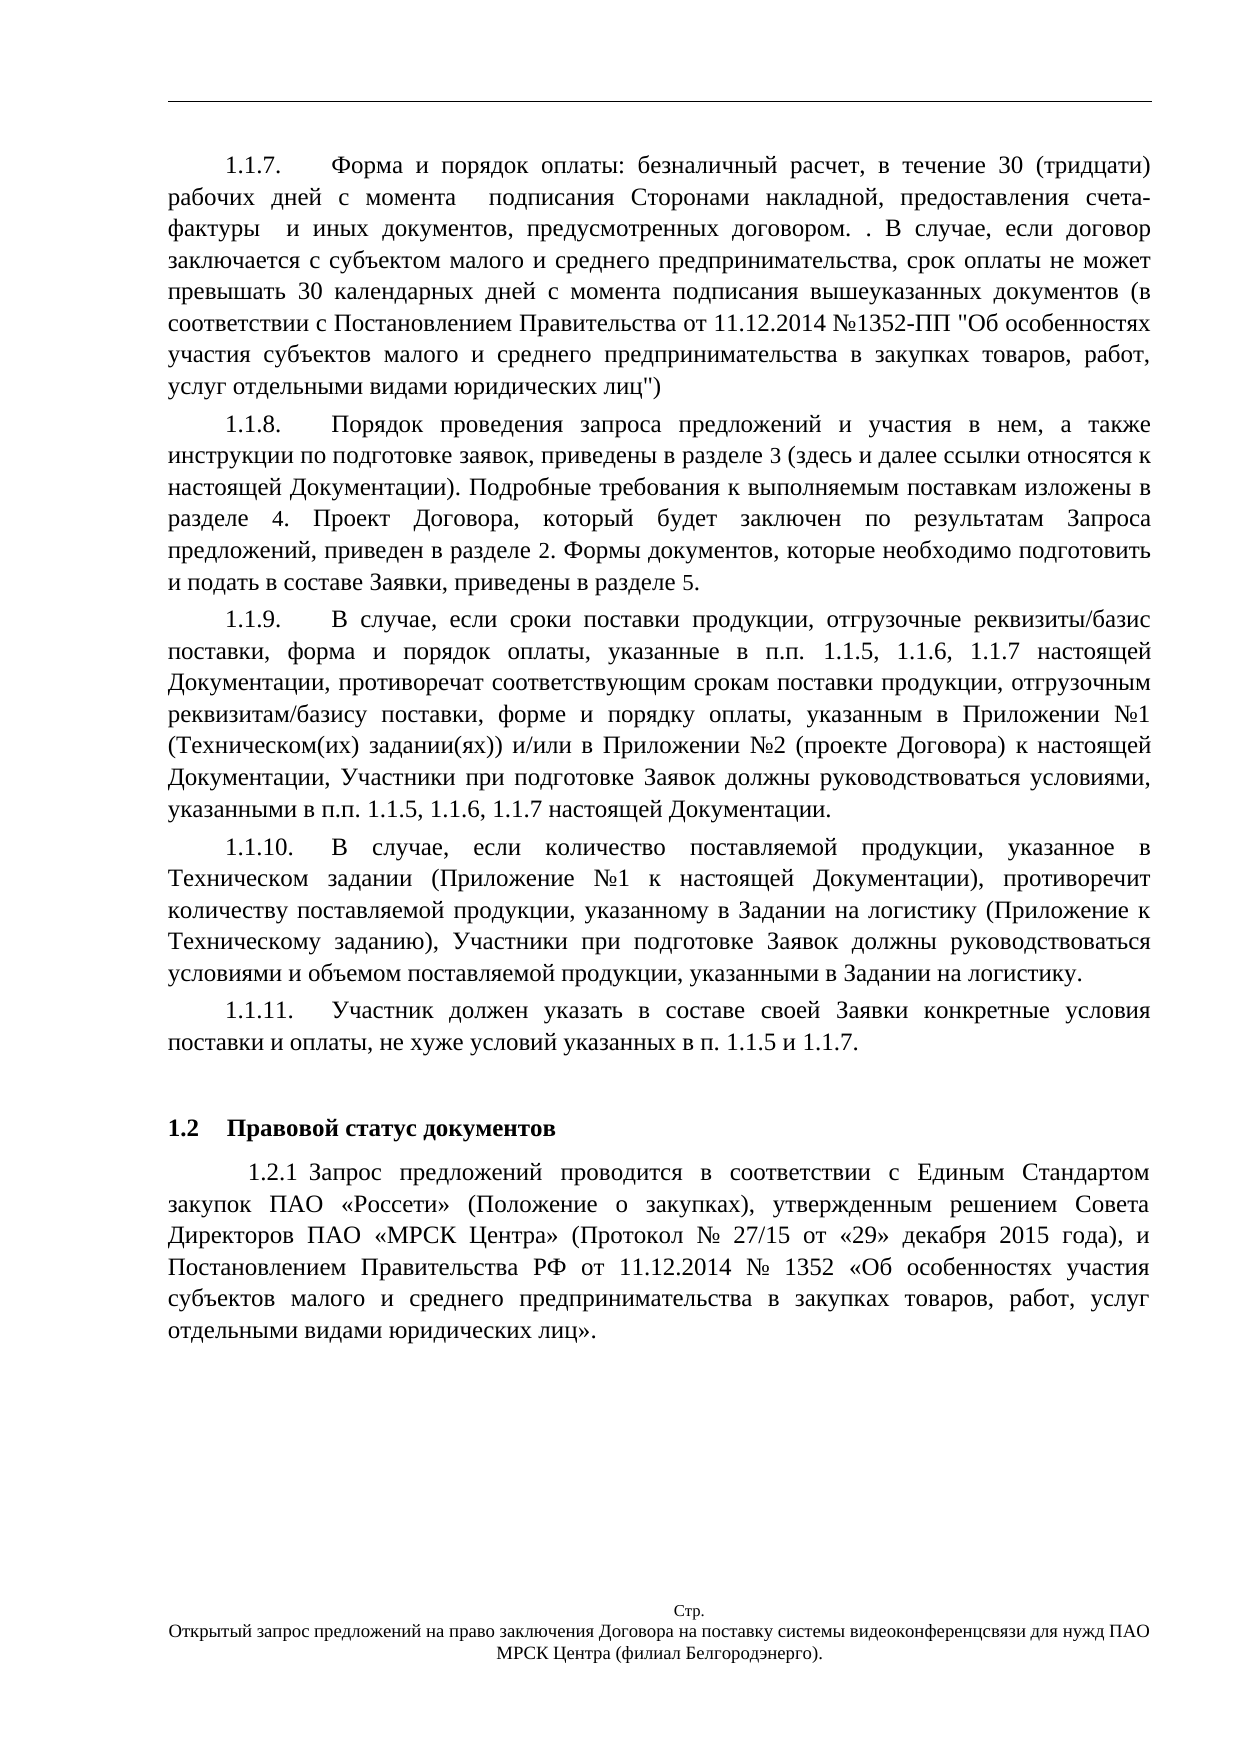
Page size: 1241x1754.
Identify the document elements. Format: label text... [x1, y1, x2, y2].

list В случае, если количество поставляемой продукции, указанное в Техническом задании (Приложение №1 к настоящей Документации), противоречит количеству поставляемой продукции, указанному в Задании на логистику (Приложение к Техническому заданию), Участники при подготовке Заявок должны руководствоваться условиями и объемом поставляемой продукции, указанными в Задании на логистику. [168, 832, 1152, 987]
list Форма и порядок оплаты: безналичный расчет, в течение 30 (тридцати) рабочих дней с момента подписания Сторонами накладной, предоставления счета-фактуры и иных документов, предусмотренных договором. . В случае, если договор заключается с субъектом малого и среднего предпринимательства, срок оплаты не может превышать 30 календарных дней с момента подписания вышеуказанных документов (в соответствии с Постановлением Правительства от 11.12.2014 №1352-ПП "Об особенностях участия субъектов малого и среднего предпринимательства в закупках товаров, работ, услуг отдельными видами юридических лиц") [168, 150, 1152, 400]
list Запрос предложений проводится в соответствии с Единым Стандартом закупок ПАО «Россети» (Положение о закупках), утвержденным решением Совета Директоров ПАО «МРСК Центра» (Протокол № 27/15 от «29» декабря 2015 года), и Постановлением Правительства РФ от 11.12.2014 № 1352 «Об особенностях участия субъектов малого и среднего предпринимательства в закупках товаров, работ, услуг отдельными видами юридических лиц». [168, 1157, 1150, 1344]
subtitle Правовой статус документов [168, 1113, 1152, 1142]
